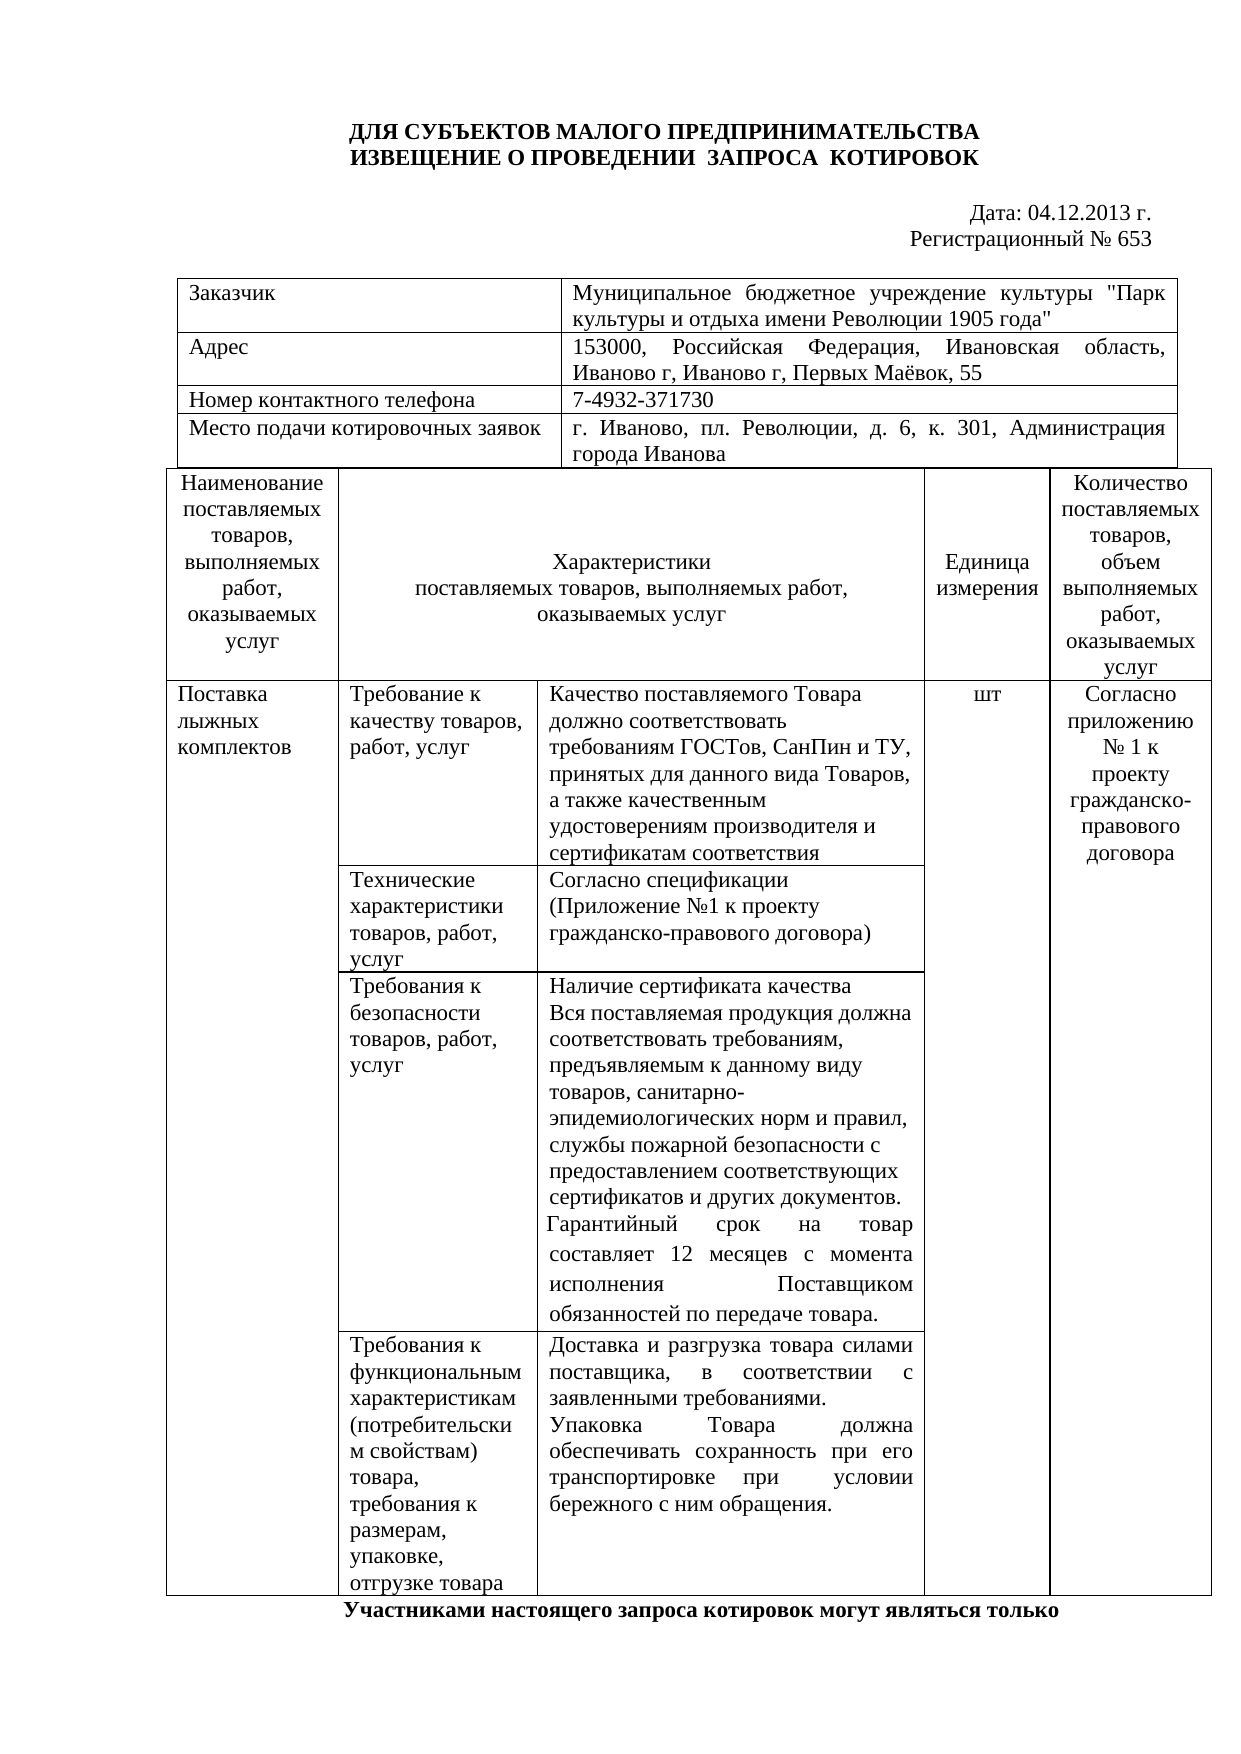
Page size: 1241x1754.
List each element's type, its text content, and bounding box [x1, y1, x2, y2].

text ДЛЯ СУБЪЕКТОВ МАЛОГО ПРЕДПРИНИМАТЕЛЬСТВА [177, 118, 1152, 144]
table_cell шт [925, 681, 1049, 1595]
table_cell Номер контактного телефона [178, 386, 561, 413]
table_cell Согласно приложению № 1 к проекту гражданско-правового договора [1051, 681, 1211, 1595]
table_cell Доставка и разгрузка товара силами поставщика, в соответствии с заявленными требованиями. Упаковка Товара должна обеспечивать сохранность при его транспортировке при условии бережного с ним обращения. [538, 1332, 924, 1595]
table_cell Согласно спецификации (Приложение №1 к проекту гражданско-правового договора) [538, 866, 924, 971]
table_cell 7-4932-371730 [562, 386, 1177, 413]
text Дата: 04.12.2013 г. [177, 199, 1152, 225]
table_header Заказчик [178, 279, 561, 332]
table_cell Качество поставляемого Товара должно соответствовать требованиям ГОСТов, СанПин и ТУ, принятых для данного вида Товаров, а также качественным удостоверениям производителя и сертификатам соответствия [538, 681, 924, 865]
table_cell Адрес [178, 333, 561, 385]
table_cell Место подачи котировочных заявок [178, 414, 561, 467]
table_header Наименование поставляемых товаров, выполняемых работ, оказываемых услуг [167, 469, 338, 679]
table_header Количество поставляемых товаров, объем выполняемых работ, оказываемых услуг [1051, 469, 1211, 679]
table_cell Требования к безопасности товаров, работ, услуг [339, 973, 537, 1331]
text Регистрационный № 653 [177, 225, 1152, 252]
table_header Характеристики поставляемых товаров, выполняемых работ, оказываемых услуг [339, 469, 924, 679]
table_header Муниципальное бюджетное учреждение культуры "Парк культуры и отдыха имени Революции 1905 года" [562, 279, 1177, 332]
text Участниками настоящего запроса котировок могут являться только [177, 1596, 1152, 1622]
table_cell Технические характеристики товаров, работ, услуг [339, 866, 537, 971]
table_cell Требование к качеству товаров, работ, услуг [339, 681, 537, 865]
table_header Единица измерения [925, 469, 1049, 679]
table_cell Наличие сертификата качества Вся поставляемая продукция должна соответствовать требованиям, предъявляемым к данному виду товаров, санитарно-эпидемиологических норм и правил, службы пожарной безопасности с предоставлением соответствующих сертификатов и других документов. Гарантийный срок на товар составляет 12 месяцев с момента исполнения Поставщиком обязанностей по передаче товара. [538, 973, 924, 1331]
table_cell Требования к функциональным характеристикам (потребительским свойствам) товара, требования к размерам, упаковке, отгрузке товара [339, 1332, 537, 1595]
table_cell г. Иваново, пл. Революции, д. 6, к. 301, Администрация города Иванова [562, 414, 1177, 467]
table_cell Поставка лыжных комплектов [167, 681, 338, 1595]
text Извещение о проведении запроса котировок [177, 144, 1152, 171]
table_cell 153000, Российская Федерация, Ивановская область, Иваново г, Иваново г, Первых Маёвок, 55 [562, 333, 1177, 385]
